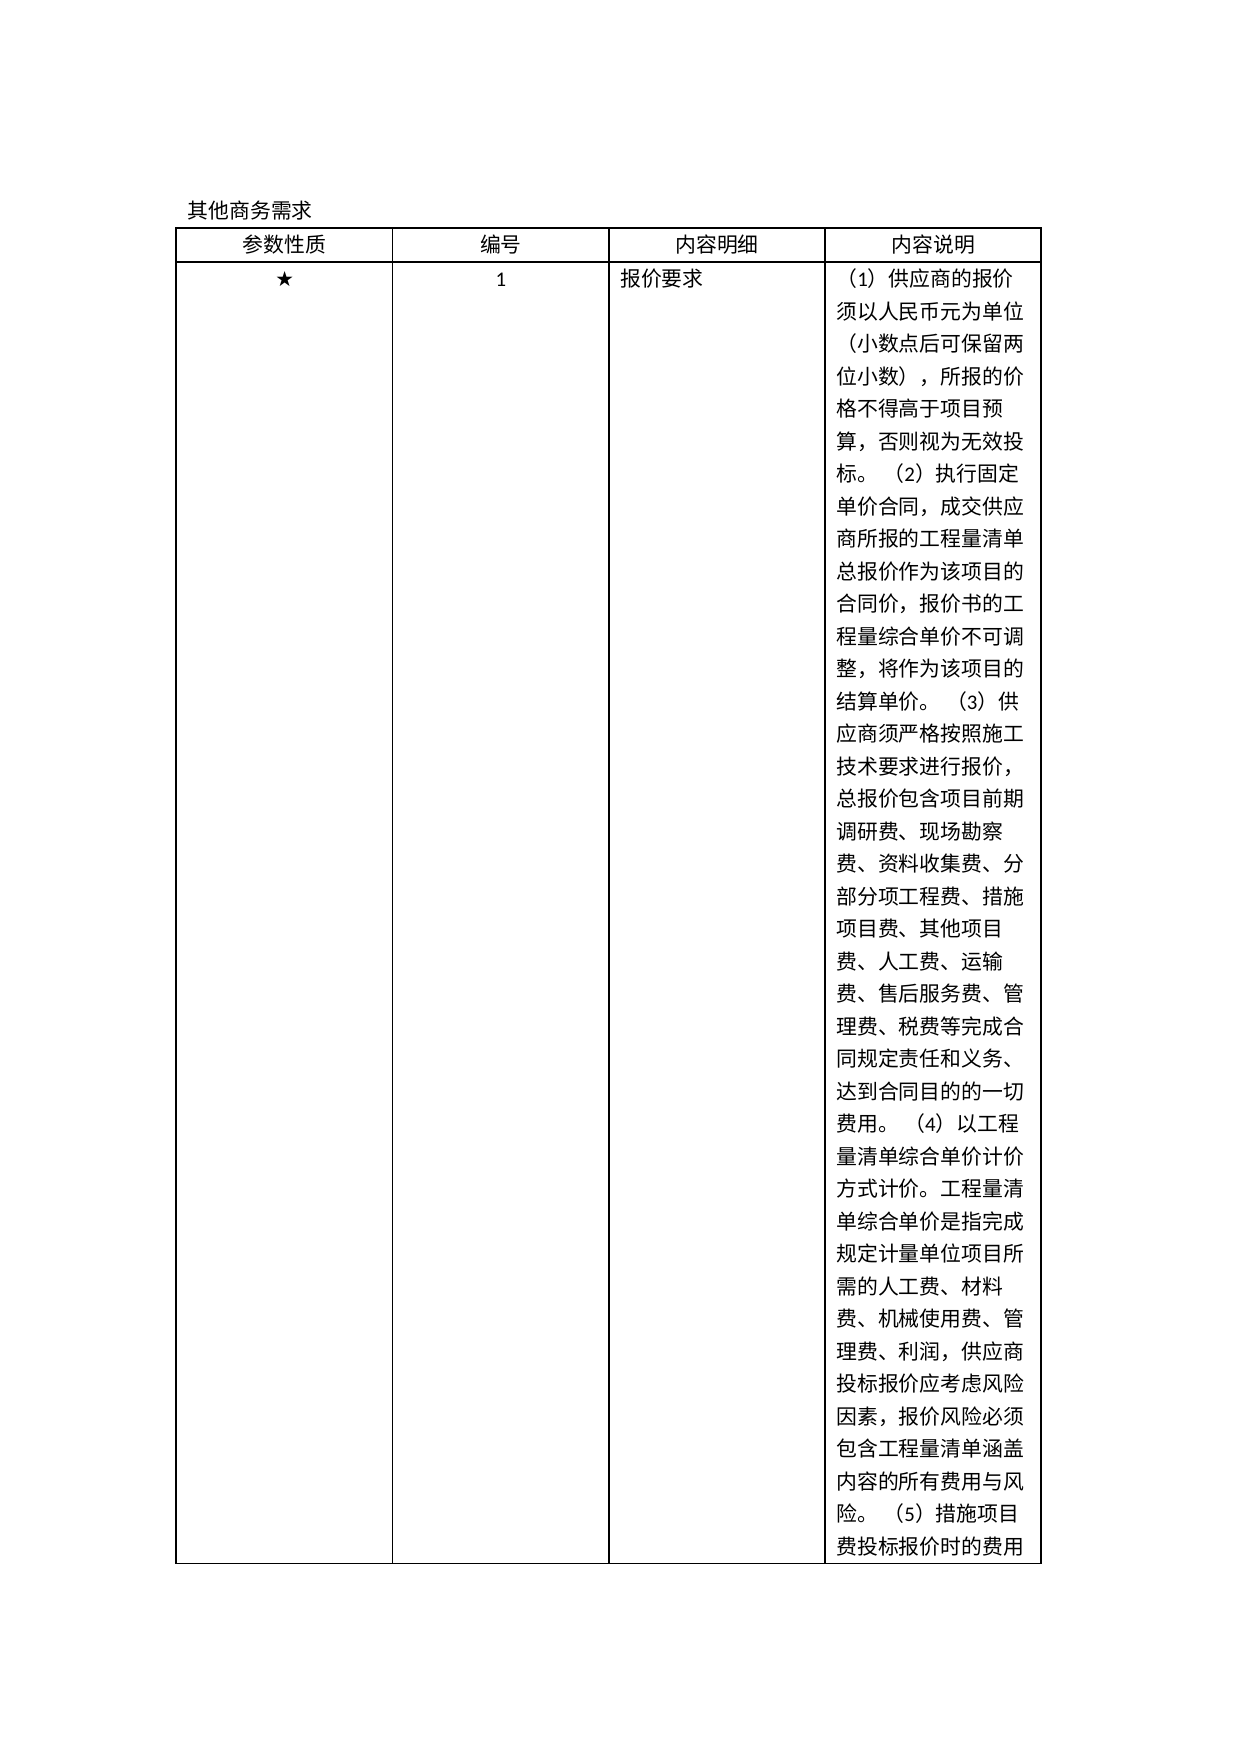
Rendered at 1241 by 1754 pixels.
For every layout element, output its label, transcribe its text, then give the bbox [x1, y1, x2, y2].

table_header 参数性质 [177, 229, 392, 261]
table_cell ★ [177, 263, 392, 1563]
table_cell 1 [393, 263, 608, 1563]
table_header 内容说明 [826, 229, 1040, 261]
table_cell 报价要求 [610, 263, 824, 1563]
text 其他商务需求 [187, 194, 1053, 227]
table_header 内容明细 [610, 229, 824, 261]
table_header 编号 [393, 229, 608, 261]
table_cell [826, 263, 1040, 1563]
